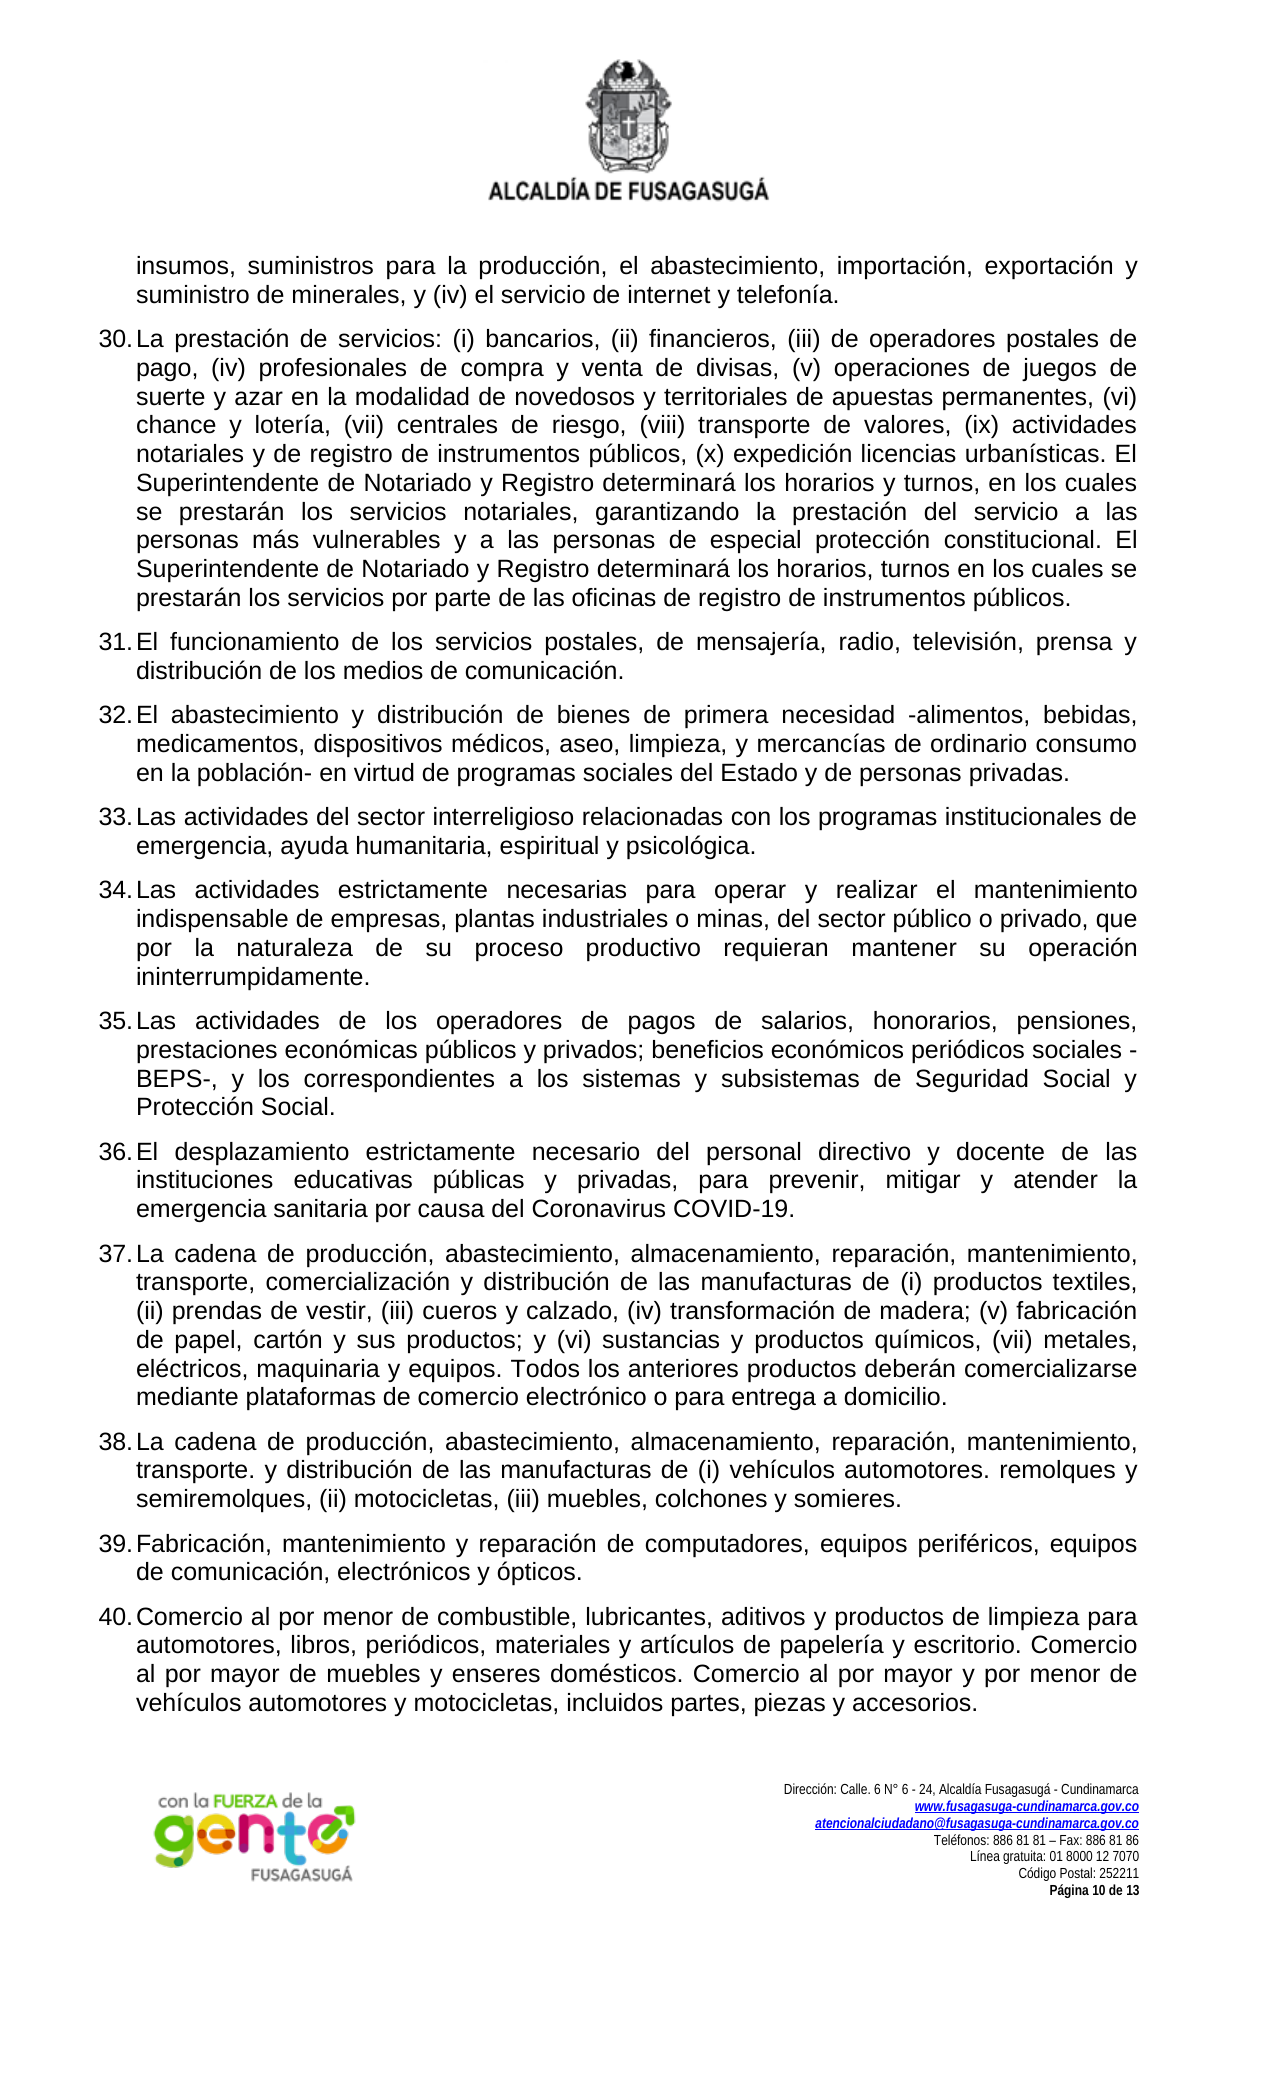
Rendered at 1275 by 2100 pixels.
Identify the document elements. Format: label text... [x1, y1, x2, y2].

list Las actividades del sector interreligioso relacionadas con los programas institucionales de emergencia, ayuda humanitaria, espiritual y psicológica. [98, 802, 1139, 860]
list Las actividades de los operadores de pagos de salarios, honorarios, pensiones, prestaciones económicas públicos y privados; beneficios económicos periódicos sociales -BEPS-, y los correspondientes a los sistemas y subsistemas de Seguridad Social y Protección Social. [98, 1006, 1139, 1121]
list Las actividades estrictamente necesarias para operar y realizar el mantenimiento indispensable de empresas, plantas industriales o minas, del sector público o privado, que por la naturaleza de su proceso productivo requieran mantener su operación ininterrumpidamente. [98, 875, 1139, 990]
list La prestación de servicios: (i) bancarios, (ii) financieros, (iii) de operadores postales de pago, (iv) profesionales de compra y venta de divisas, (v) operaciones de juegos de suerte y azar en la modalidad de novedosos y territoriales de apuestas permanentes, (vi) chance y lotería, (vii) centrales de riesgo, (viii) transporte de valores, (ix) actividades notariales y de registro de instrumentos públicos, (x) expedición licencias urbanísticas. El Superintendente de Notariado y Registro determinará los horarios y turnos, en los cuales se prestarán los servicios notariales, garantizando la prestación del servicio a las personas más vulnerables y a las personas de especial protección constitucional. El Superintendente de Notariado y Registro determinará los horarios, turnos en los cuales se prestarán los servicios por parte de las oficinas de registro de instrumentos públicos. [98, 324, 1139, 612]
list Fabricación, mantenimiento y reparación de computadores, equipos periféricos, equipos de comunicación, electrónicos y ópticos. [98, 1528, 1139, 1586]
picture [135, 1777, 373, 1897]
picture [357, 59, 918, 208]
list El desplazamiento estrictamente necesario del personal directivo y docente de las instituciones educativas públicas y privadas, para prevenir, mitigar y atender la emergencia sanitaria por causa del Coronavirus COVID-19. [98, 1137, 1139, 1223]
list El funcionamiento de los servicios postales, de mensajería, radio, televisión, prensa y distribución de los medios de comunicación. [98, 627, 1139, 685]
list La cadena de producción, abastecimiento, almacenamiento, reparación, mantenimiento, transporte. y distribución de las manufacturas de (i) vehículos automotores. remolques y semiremolques, (ii) motocicletas, (iii) muebles, colchones y somieres. [98, 1427, 1139, 1513]
list El abastecimiento y distribución de bienes de primera necesidad -alimentos, bebidas, medicamentos, dispositivos médicos, aseo, limpieza, y mercancías de ordinario consumo en la población- en virtud de programas sociales del Estado y de personas privadas. [98, 700, 1139, 787]
list La cadena de producción, abastecimiento, almacenamiento, reparación, mantenimiento, transporte, comercialización y distribución de las manufacturas de (i) productos textiles, (ii) prendas de vestir, (iii) cueros y calzado, (iv) transformación de madera; (v) fabricación de papel, cartón y sus productos; y (vi) sustancias y productos químicos, (vii) metales, eléctricos, maquinaria y equipos. Todos los anteriores productos deberán comercializarse mediante plataformas de comercio electrónico o para entrega a domicilio. [98, 1238, 1139, 1411]
list Comercio al por menor de combustible, lubricantes, aditivos y productos de limpieza para automotores, libros, periódicos, materiales y artículos de papelería y escritorio. Comercio al por mayor de muebles y enseres domésticos. Comercio al por mayor y por menor de vehículos automotores y motocicletas, incluidos partes, piezas y accesorios. [98, 1602, 1139, 1717]
